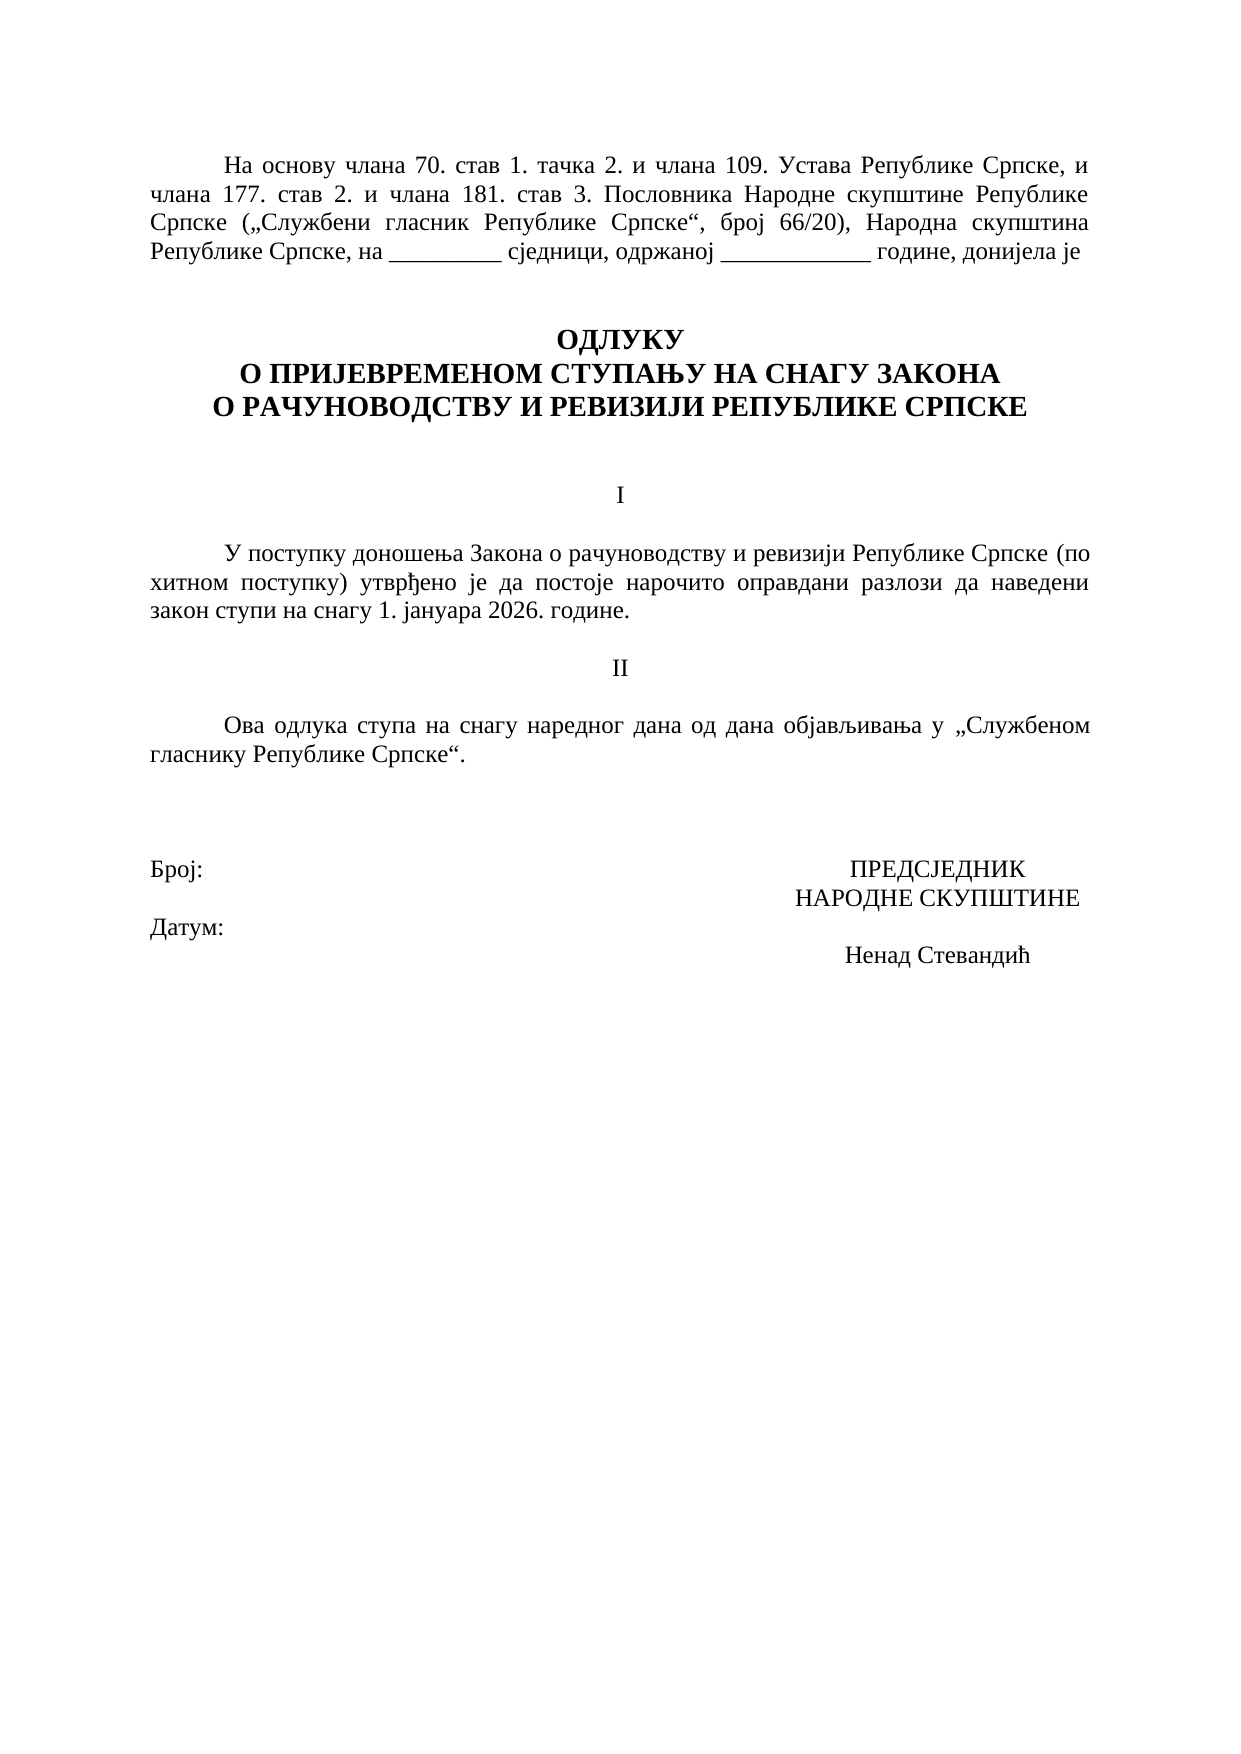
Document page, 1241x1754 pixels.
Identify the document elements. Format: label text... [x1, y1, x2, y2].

text На основу члана 70. став 1. тачка 2. и члана 109. Устава Републике Српске, и члана 177. став 2. и члана 181. став 3. Пословника Народне скупштине Републике Српске („Службени гласник Републике Српске“, број 66/20), Народна скупштина Републике Српске, на _________ сједници, одржаној ____________ године, донијела је [150, 150, 1090, 265]
text У поступку доношења Закона о рачуноводству и ревизији Републике Српске (по хитном поступку) утврђено је да постоје нарочито оправдани разлози да наведени закон ступи на снагу 1. јануара 2026. године. [150, 538, 1090, 624]
text ОДЛУКУ [150, 322, 1090, 356]
text НАРОДНЕ СКУПШТИНЕ [150, 883, 1090, 912]
text II [150, 653, 1090, 682]
text Ова одлука ступа на снагу наредног дана од дана објављивања у „Службеном гласнику Републике Српске“. [150, 711, 1090, 768]
text О ПРИЈЕВРЕМЕНОМ СТУПАЊУ НА СНАГУ ЗАКОНА [150, 356, 1090, 389]
text Ненад Стевандић [150, 941, 1090, 969]
text Датум: [150, 912, 1090, 941]
text I [150, 481, 1090, 509]
text Број: ПРЕДСЈЕДНИК [150, 854, 1090, 883]
text О РАЧУНОВОДСТВУ И РЕВИЗИЈИ РЕПУБЛИКЕ СРПСКЕ [150, 389, 1090, 423]
